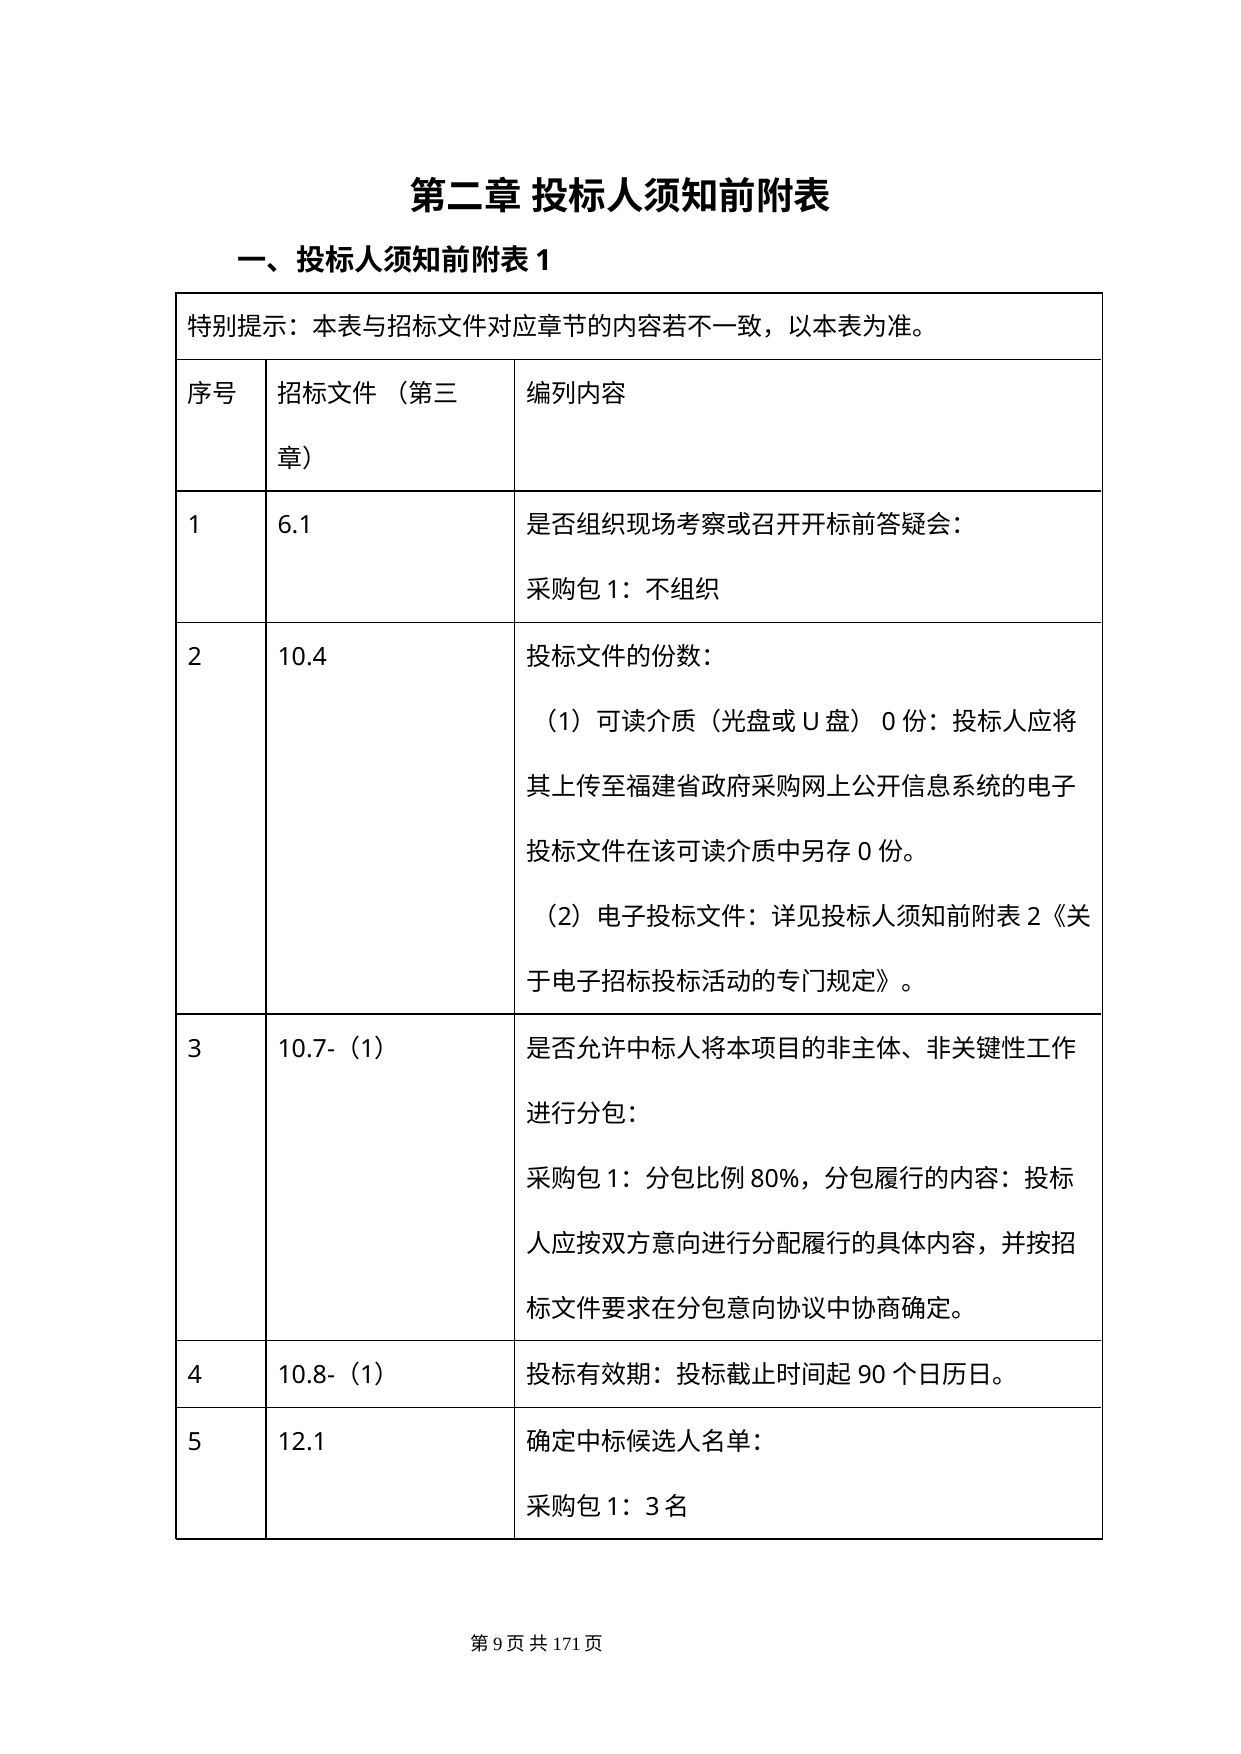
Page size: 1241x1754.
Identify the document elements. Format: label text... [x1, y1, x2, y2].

table_cell 序号 [177, 360, 265, 490]
table_cell 5 [177, 1408, 265, 1538]
table_cell 4 [177, 1341, 265, 1406]
text 第二章 投标人须知前附表 [187, 162, 1053, 227]
table_cell 编列内容 [515, 359, 1102, 490]
table_cell 10.7-（1） [267, 1015, 514, 1340]
table_cell 2 [177, 623, 265, 1013]
table_cell 1 [177, 492, 265, 622]
table_cell 投标文件的份数： （1）可读介质（光盘或U盘） 0 份：投标人应将其上传至福建省政府采购网上公开信息系统的电子投标文件在该可读介质中另存 0 份。 （2）电子投标文件：详见投标人须知前附表2《关于电子招标投标活动的专门规定》。 [515, 622, 1102, 1013]
table_cell 10.4 [267, 623, 514, 1013]
table_cell 招标文件 （第三章） [267, 360, 514, 490]
table_cell 3 [177, 1015, 265, 1340]
table_cell 10.8-（1） [267, 1341, 514, 1406]
table_cell 投标有效期：投标截止时间起 90 个日历日。 [515, 1340, 1102, 1406]
table_cell 6.1 [267, 492, 514, 622]
table_cell 是否允许中标人将本项目的非主体、非关键性工作进行分包： 采购包1：分包比例80%，分包履行的内容：投标人应按双方意向进行分配履行的具体内容，并按招标文件要求在分包意向协议中协商确定。 [515, 1013, 1102, 1340]
table_cell 确定中标候选人名单： 采购包1：3名 [515, 1406, 1102, 1538]
table_cell 12.1 [267, 1408, 514, 1538]
text 一、投标人须知前附表1 [187, 227, 1053, 292]
table_header 特别提示：本表与招标文件对应章节的内容若不一致，以本表为准。 [177, 294, 1102, 358]
table_cell 是否组织现场考察或召开开标前答疑会： 采购包1：不组织 [515, 490, 1102, 622]
